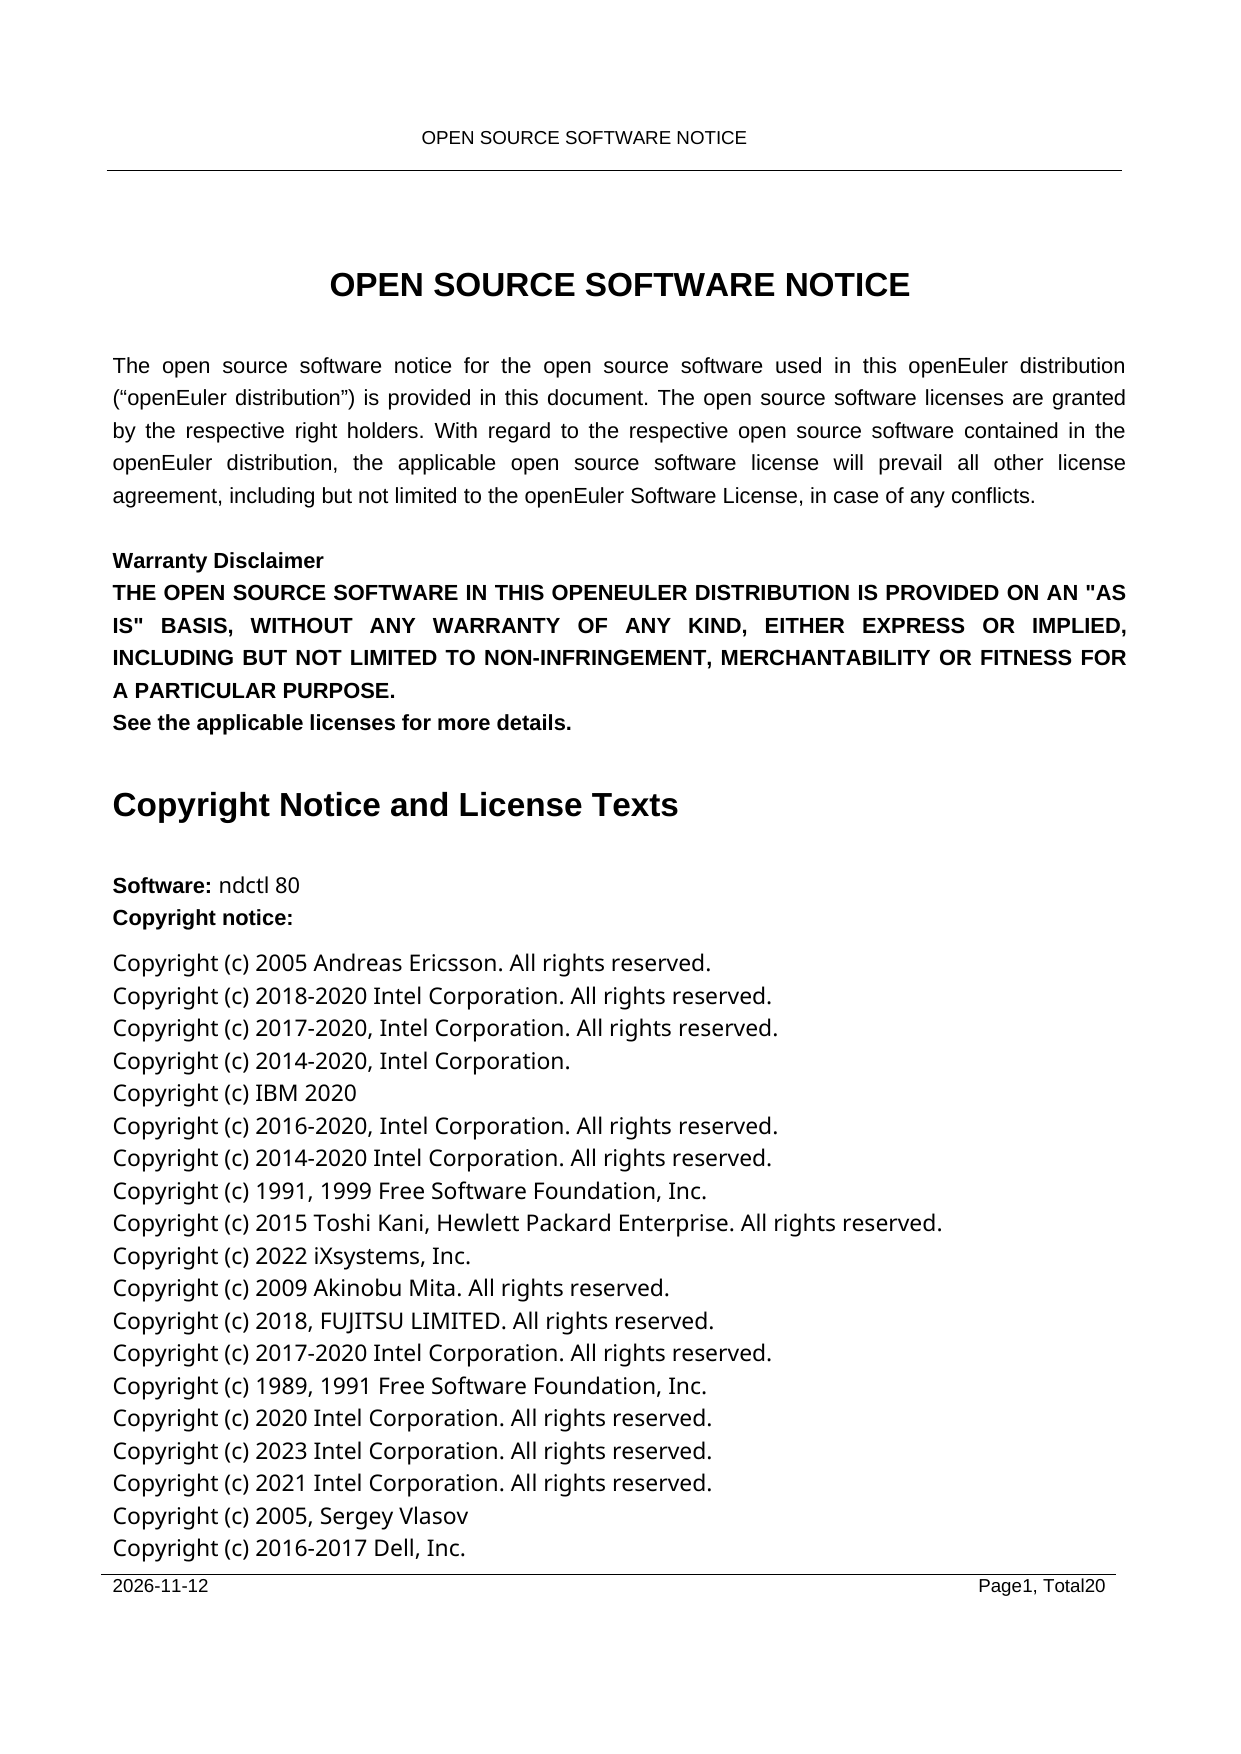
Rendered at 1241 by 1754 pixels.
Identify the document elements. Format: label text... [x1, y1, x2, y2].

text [112, 947, 1128, 1564]
text Warranty Disclaimer [112, 544, 1128, 576]
text The open source software notice for the open source software used in this openEuler distribution (“openEuler distribution”) is provided in this document. The open source software licenses are granted by the respective right holders. With regard to the respective open source software contained in the openEuler distribution, the applicable open source software license will prevail all other license agreement, including but not limited to the openEuler Software License, in case of any conflicts. [112, 349, 1128, 511]
text THE OPEN SOURCE SOFTWARE IN THIS OPENEULER DISTRIBUTION IS PROVIDED ON AN "AS IS" BASIS, WITHOUT ANY WARRANTY OF ANY KIND, EITHER EXPRESS OR IMPLIED, INCLUDING BUT NOT LIMITED TO NON-INFRINGEMENT, MERCHANTABILITY OR FITNESS FOR A PARTICULAR PURPOSE. See the applicable licenses for more details. [112, 576, 1128, 739]
text OPEN SOURCE SOFTWARE NOTICE [112, 251, 1128, 316]
text Copyright notice: [112, 901, 1128, 934]
text Copyright Notice and License Texts [112, 771, 1128, 836]
title Software: ndctl 80 [112, 869, 1128, 901]
